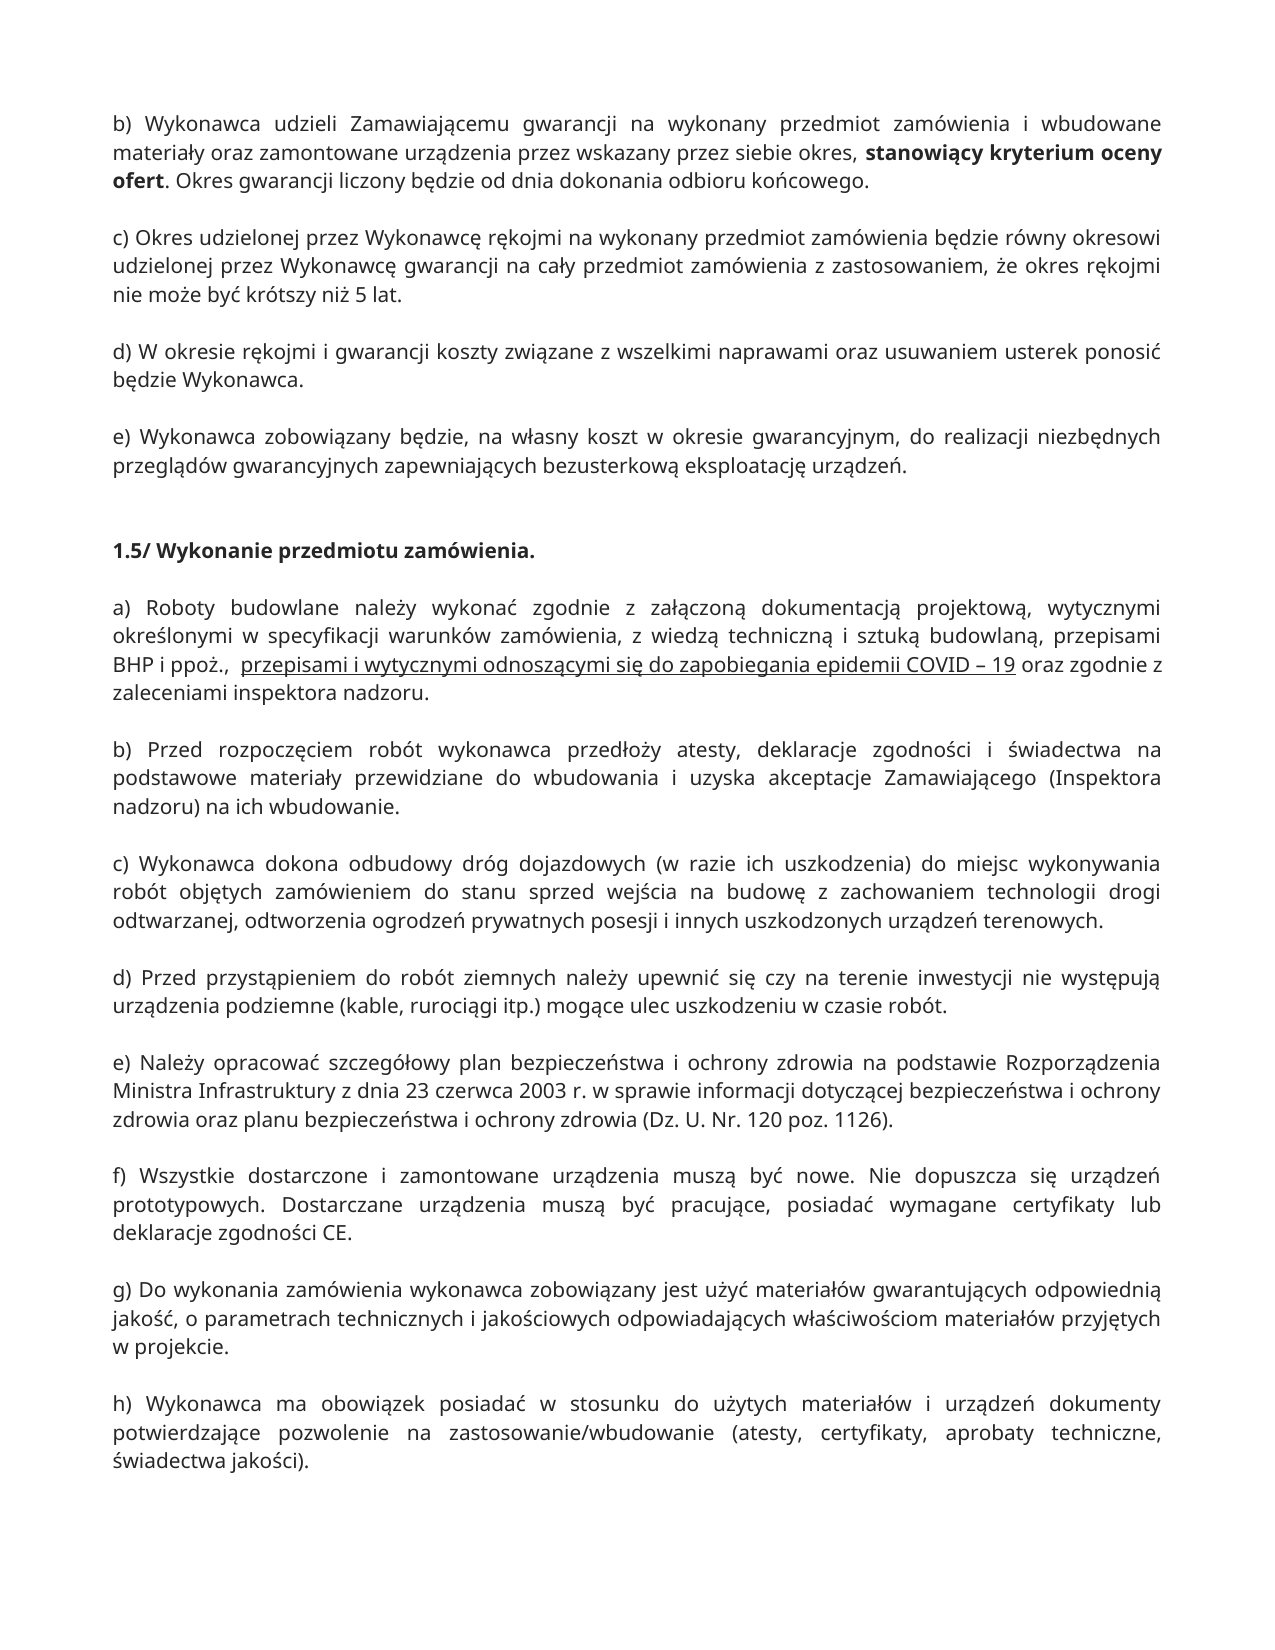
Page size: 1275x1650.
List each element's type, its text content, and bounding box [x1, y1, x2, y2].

text b) Wykonawca udzieli Zamawiającemu gwarancji na wykonany przedmiot zamówienia i wbudowane materiały oraz zamontowane urządzenia przez wskazany przez siebie okres, stanowiący kryterium oceny ofert. Okres gwarancji liczony będzie od dnia dokonania odbioru końcowego. [112, 109, 1162, 195]
text d) W okresie rękojmi i gwarancji koszty związane z wszelkimi naprawami oraz usuwaniem usterek ponosić będzie Wykonawca. [112, 337, 1162, 394]
text d) Przed przystąpieniem do robót ziemnych należy upewnić się czy na terenie inwestycji nie występują urządzenia podziemne (kable, rurociągi itp.) mogące ulec uszkodzeniu w czasie robót. [112, 963, 1162, 1019]
text b) Przed rozpoczęciem robót wykonawca przedłoży atesty, deklaracje zgodności i świadectwa na podstawowe materiały przewidziane do wbudowania i uzyska akceptacje Zamawiającego (Inspektora nadzoru) na ich wbudowanie. [112, 735, 1162, 820]
text c) Okres udzielonej przez Wykonawcę rękojmi na wykonany przedmiot zamówienia będzie równy okresowi udzielonej przez Wykonawcę gwarancji na cały przedmiot zamówienia z zastosowaniem, że okres rękojmi nie może być krótszy niż 5 lat. [112, 223, 1162, 308]
text c) Wykonawca dokona odbudowy dróg dojazdowych (w razie ich uszkodzenia) do miejsc wykonywania robót objętych zamówieniem do stanu sprzed wejścia na budowę z zachowaniem technologii drogi odtwarzanej, odtworzenia ogrodzeń prywatnych posesji i innych uszkodzonych urządzeń terenowych. [112, 849, 1162, 934]
text e) Wykonawca zobowiązany będzie, na własny koszt w okresie gwarancyjnym, do realizacji niezbędnych przeglądów gwarancyjnych zapewniających bezusterkową eksploatację urządzeń. [112, 422, 1162, 479]
text a) Roboty budowlane należy wykonać zgodnie z załączoną dokumentacją projektową, wytycznymi określonymi w specyfikacji warunków zamówienia, z wiedzą techniczną i sztuką budowlaną, przepisami BHP i ppoż., przepisami i wytycznymi odnoszącymi się do zapobiegania epidemii COVID – 19 oraz zgodnie z zaleceniami inspektora nadzoru. [112, 593, 1162, 707]
text e) Należy opracować szczegółowy plan bezpieczeństwa i ochrony zdrowia na podstawie Rozporządzenia Ministra Infrastruktury z dnia 23 czerwca 2003 r. w sprawie informacji dotyczącej bezpieczeństwa i ochrony zdrowia oraz planu bezpieczeństwa i ochrony zdrowia (Dz. U. Nr. 120 poz. 1126). [112, 1048, 1162, 1133]
text h) Wykonawca ma obowiązek posiadać w stosunku do użytych materiałów i urządzeń dokumenty potwierdzające pozwolenie na zastosowanie/wbudowanie (atesty, certyfikaty, aprobaty techniczne, świadectwa jakości). [112, 1389, 1162, 1474]
text 1.5/ Wykonanie przedmiotu zamówienia. [112, 536, 1162, 564]
text f) Wszystkie dostarczone i zamontowane urządzenia muszą być nowe. Nie dopuszcza się urządzeń prototypowych. Dostarczane urządzenia muszą być pracujące, posiadać wymagane certyfikaty lub deklaracje zgodności CE. [112, 1162, 1162, 1247]
text g) Do wykonania zamówienia wykonawca zobowiązany jest użyć materiałów gwarantujących odpowiednią jakość, o parametrach technicznych i jakościowych odpowiadających właściwościom materiałów przyjętych w projekcie. [112, 1275, 1162, 1361]
